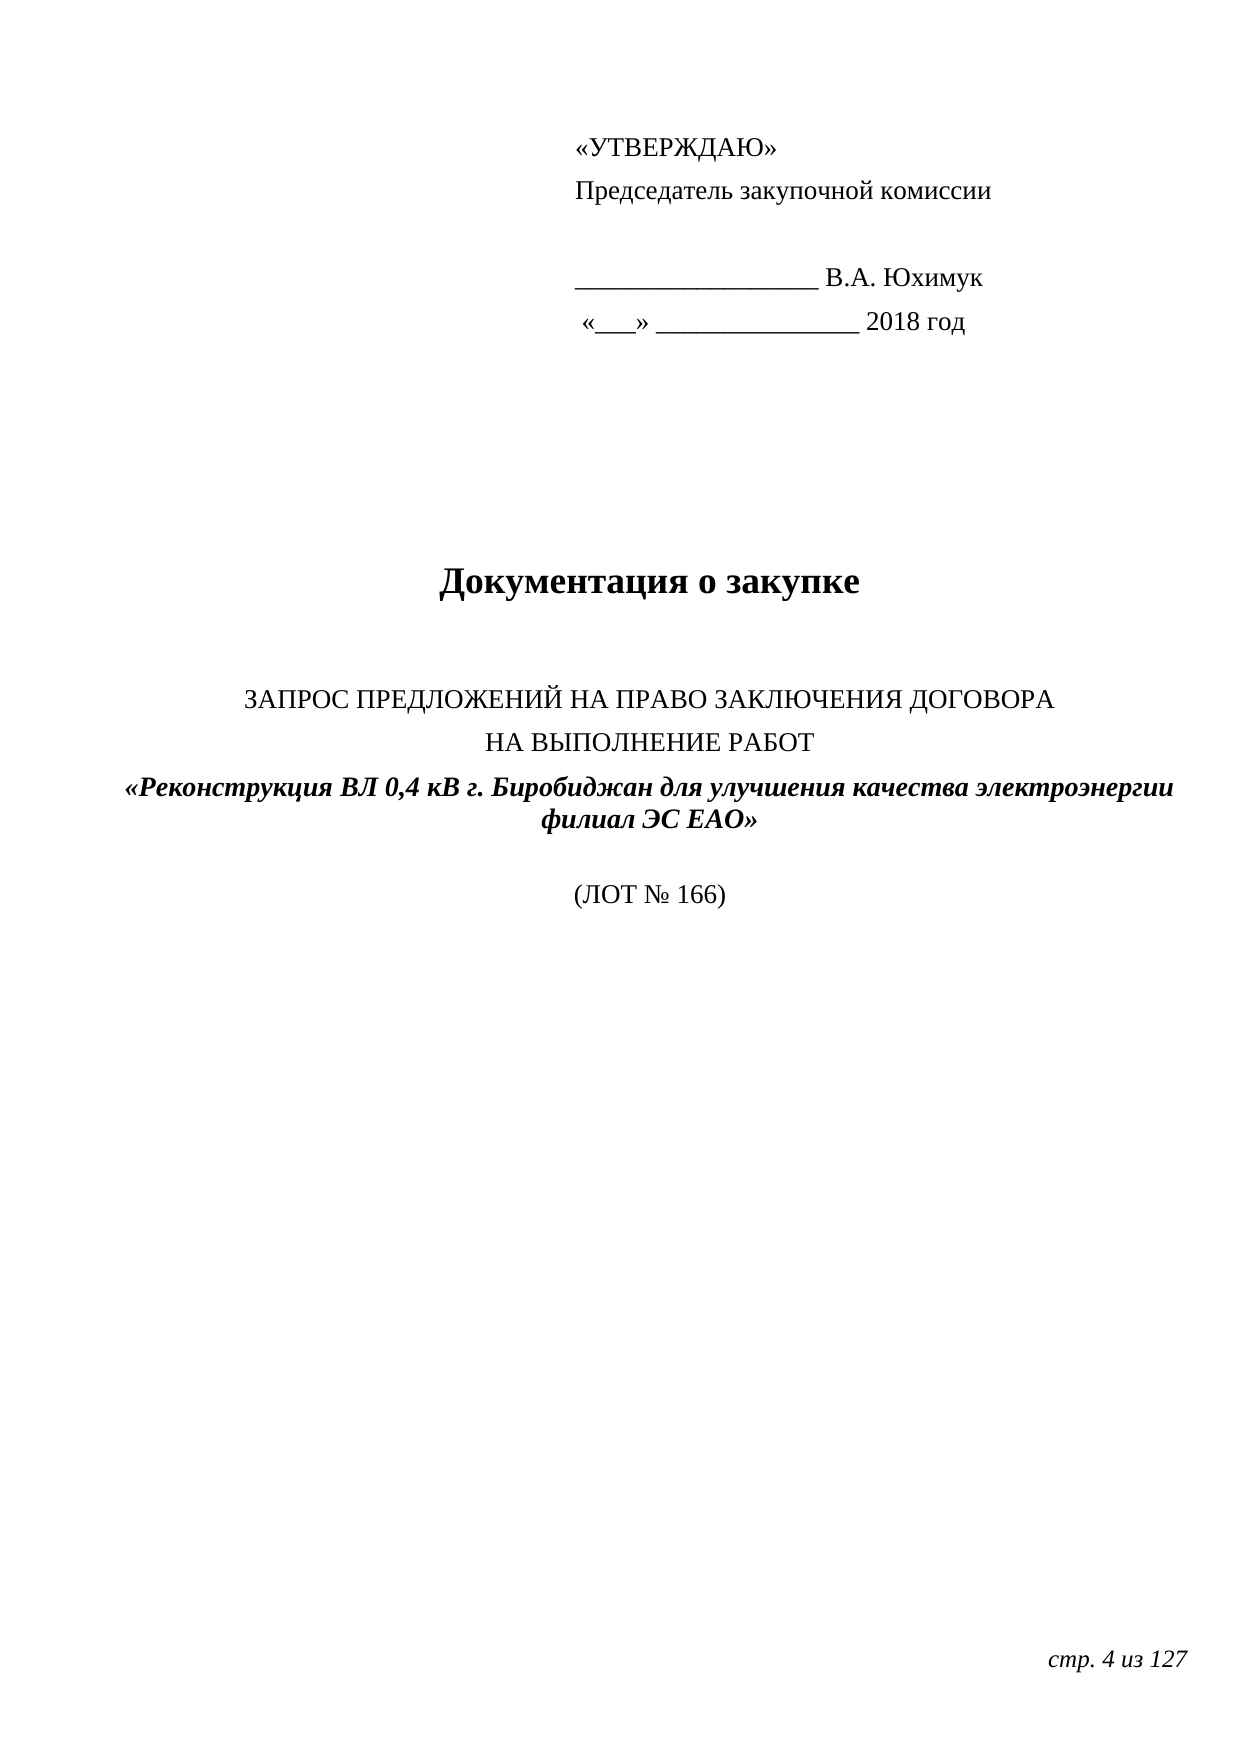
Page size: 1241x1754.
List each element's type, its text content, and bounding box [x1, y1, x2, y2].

text НА ВЫПОЛНЕНИЕ РАБОТ [118, 726, 1181, 758]
text (ЛОТ № 166) [118, 878, 1181, 910]
text «УТВЕРЖДАЮ» [575, 131, 1181, 162]
text Документация о закупке [118, 558, 1181, 602]
text Председатель закупочной комиссии [575, 174, 1181, 205]
text «Реконструкция ВЛ 0,4 кВ г. Биробиджан для улучшения качества электроэнергии филиал ЭС ЕАО» [118, 770, 1181, 866]
text «___» _______________ 2018 год [575, 305, 1181, 336]
text ЗАПРОС ПРЕДЛОЖЕНИЙ НА ПРАВО ЗАКЛЮЧЕНИЯ ДОГОВОРА [118, 683, 1181, 714]
text __________________ В.А. Юхимук [575, 262, 1181, 293]
